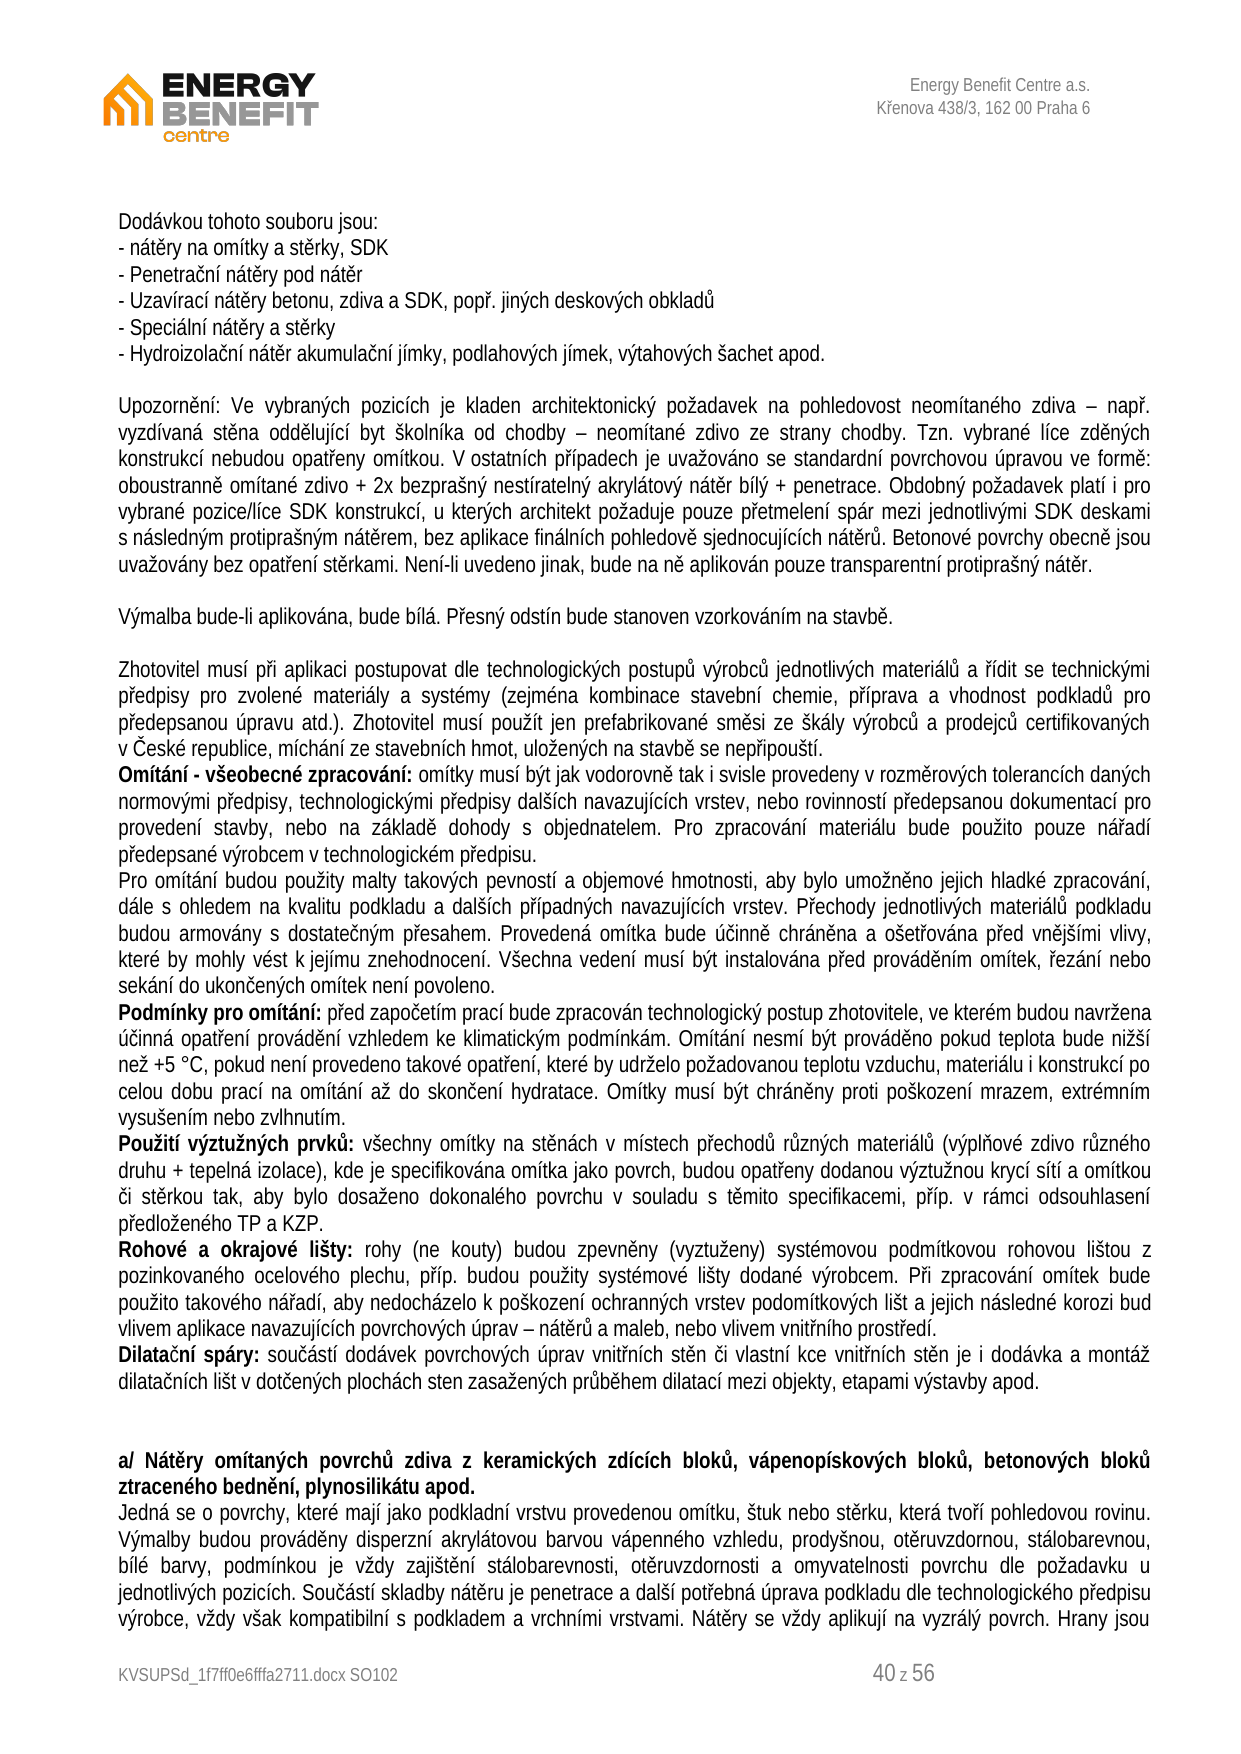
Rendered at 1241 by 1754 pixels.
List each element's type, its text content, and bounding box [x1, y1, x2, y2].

text - Hydroizolační nátěr akumulační jímky, podlahových jímek, výtahových šachet apod. [118, 340, 1152, 366]
text Upozornění: Ve vybraných pozicích je kladen architektonický požadavek na pohledovost neomítaného zdiva – např. vyzdívaná stěna oddělující byt školníka od chodby – neomítané zdivo ze strany chodby. Tzn. vybrané líce zděných konstrukcí nebudou opatřeny omítkou. V ostatních případech je uvažováno se standardní povrchovou úpravou ve formě: oboustranně omítané zdivo + 2x bezprašný nestíratelný akrylátový nátěr bílý + penetrace. Obdobný požadavek platí i pro vybrané pozice/líce SDK konstrukcí, u kterých architekt požaduje pouze přetmelení spár mezi jednotlivými SDK deskami s následným protiprašným nátěrem, bez aplikace finálních pohledově sjednocujících nátěrů. Betonové povrchy obecně jsou uvažovány bez opatření stěrkami. Není-li uvedeno jinak, bude na ně aplikován pouze transparentní protiprašný nátěr. [118, 392, 1152, 577]
text a/ Nátěry omítaných povrchů zdiva z keramických zdících bloků, vápenopískových bloků, betonových bloků ztraceného bednění, plynosilikátu apod. [118, 1447, 1152, 1499]
text - Uzavírací nátěry betonu, zdiva a SDK, popř. jiných deskových obkladů [118, 287, 1152, 313]
text Podmínky pro omítání: před započetím prací bude zpracován technologický postup zhotovitele, ve kterém budou navržena účinná opatření provádění vzhledem ke klimatickým podmínkám. Omítání nesmí být prováděno pokud teplota bude nižší než +5 °C, pokud není provedeno takové opatření, které by udrželo požadovanou teplotu vzduchu, materiálu i konstrukcí po celou dobu prací na omítání až do skončení hydratace. Omítky musí být chráněny proti poškození mrazem, extrémním vysušením nebo zvlhnutím. [118, 999, 1152, 1130]
text Zhotovitel musí při aplikaci postupovat dle technologických postupů výrobců jednotlivých materiálů a řídit se technickými předpisy pro zvolené materiály a systémy (zejména kombinace stavební chemie, příprava a vhodnost podkladů pro předepsanou úpravu atd.). Zhotovitel musí použít jen prefabrikované směsi ze škály výrobců a prodejců certifikovaných v České republice, míchání ze stavebních hmot, uložených na stavbě se nepřipouští. [118, 656, 1152, 761]
text Výmalba bude-li aplikována, bude bílá. Přesný odstín bude stanoven vzorkováním na stavbě. [118, 603, 1152, 630]
text - Penetrační nátěry pod nátěr [118, 261, 1152, 287]
text Použití výztužných prvků: všechny omítky na stěnách v místech přechodů různých materiálů (výplňové zdivo různého druhu + tepelná izolace), kde je specifikována omítka jako povrch, budou opatřeny dodanou výztužnou krycí sítí a omítkou či stěrkou tak, aby bylo dosaženo dokonalého povrchu v souladu s těmito specifikacemi, příp. v rámci odsouhlasení předloženého TP a KZP. [118, 1130, 1152, 1236]
text - nátěry na omítky a stěrky, SDK [118, 234, 1152, 261]
text Omítání - všeobecné zpracování: omítky musí být jak vodorovně tak i svisle provedeny v rozměrových tolerancích daných normovými předpisy, technologickými předpisy dalších navazujících vrstev, nebo rovinností předepsanou dokumentací pro provedení stavby, nebo na základě dohody s objednatelem. Pro zpracování materiálu bude použito pouze nářadí předepsané výrobcem v technologickém předpisu. [118, 761, 1152, 867]
text Dodávkou tohoto souboru jsou: [118, 208, 1152, 234]
text Dilatační spáry: součástí dodávek povrchových úprav vnitřních stěn či vlastní kce vnitřních stěn je i dodávka a montáž dilatačních lišt v dotčených plochách sten zasažených průběhem dilatací mezi objekty, etapami výstavby apod. [118, 1341, 1152, 1394]
picture [103, 73, 319, 142]
text Pro omítání budou použity malty takových pevností a objemové hmotnosti, aby bylo umožněno jejich hladké zpracování, dále s ohledem na kvalitu podkladu a dalších případných navazujících vrstev. Přechody jednotlivých materiálů podkladu budou armovány s dostatečným přesahem. Provedená omítka bude účinně chráněna a ošetřována před vnějšími vlivy, které by mohly vést k jejímu znehodnocení. Všechna vedení musí být instalována před prováděním omítek, řezání nebo sekání do ukončených omítek není povoleno. [118, 867, 1152, 999]
text - Speciální nátěry a stěrky [118, 313, 1152, 340]
text Rohové a okrajové lišty: rohy (ne kouty) budou zpevněny (vyztuženy) systémovou podmítkovou rohovou lištou z pozinkovaného ocelového plechu, příp. budou použity systémové lišty dodané výrobcem. Při zpracování omítek bude použito takového nářadí, aby nedocházelo k poškození ochranných vrstev podomítkových lišt a jejich následné korozi bud vlivem aplikace navazujících povrchových úprav – nátěrů a maleb, nebo vlivem vnitřního prostředí. [118, 1236, 1152, 1341]
